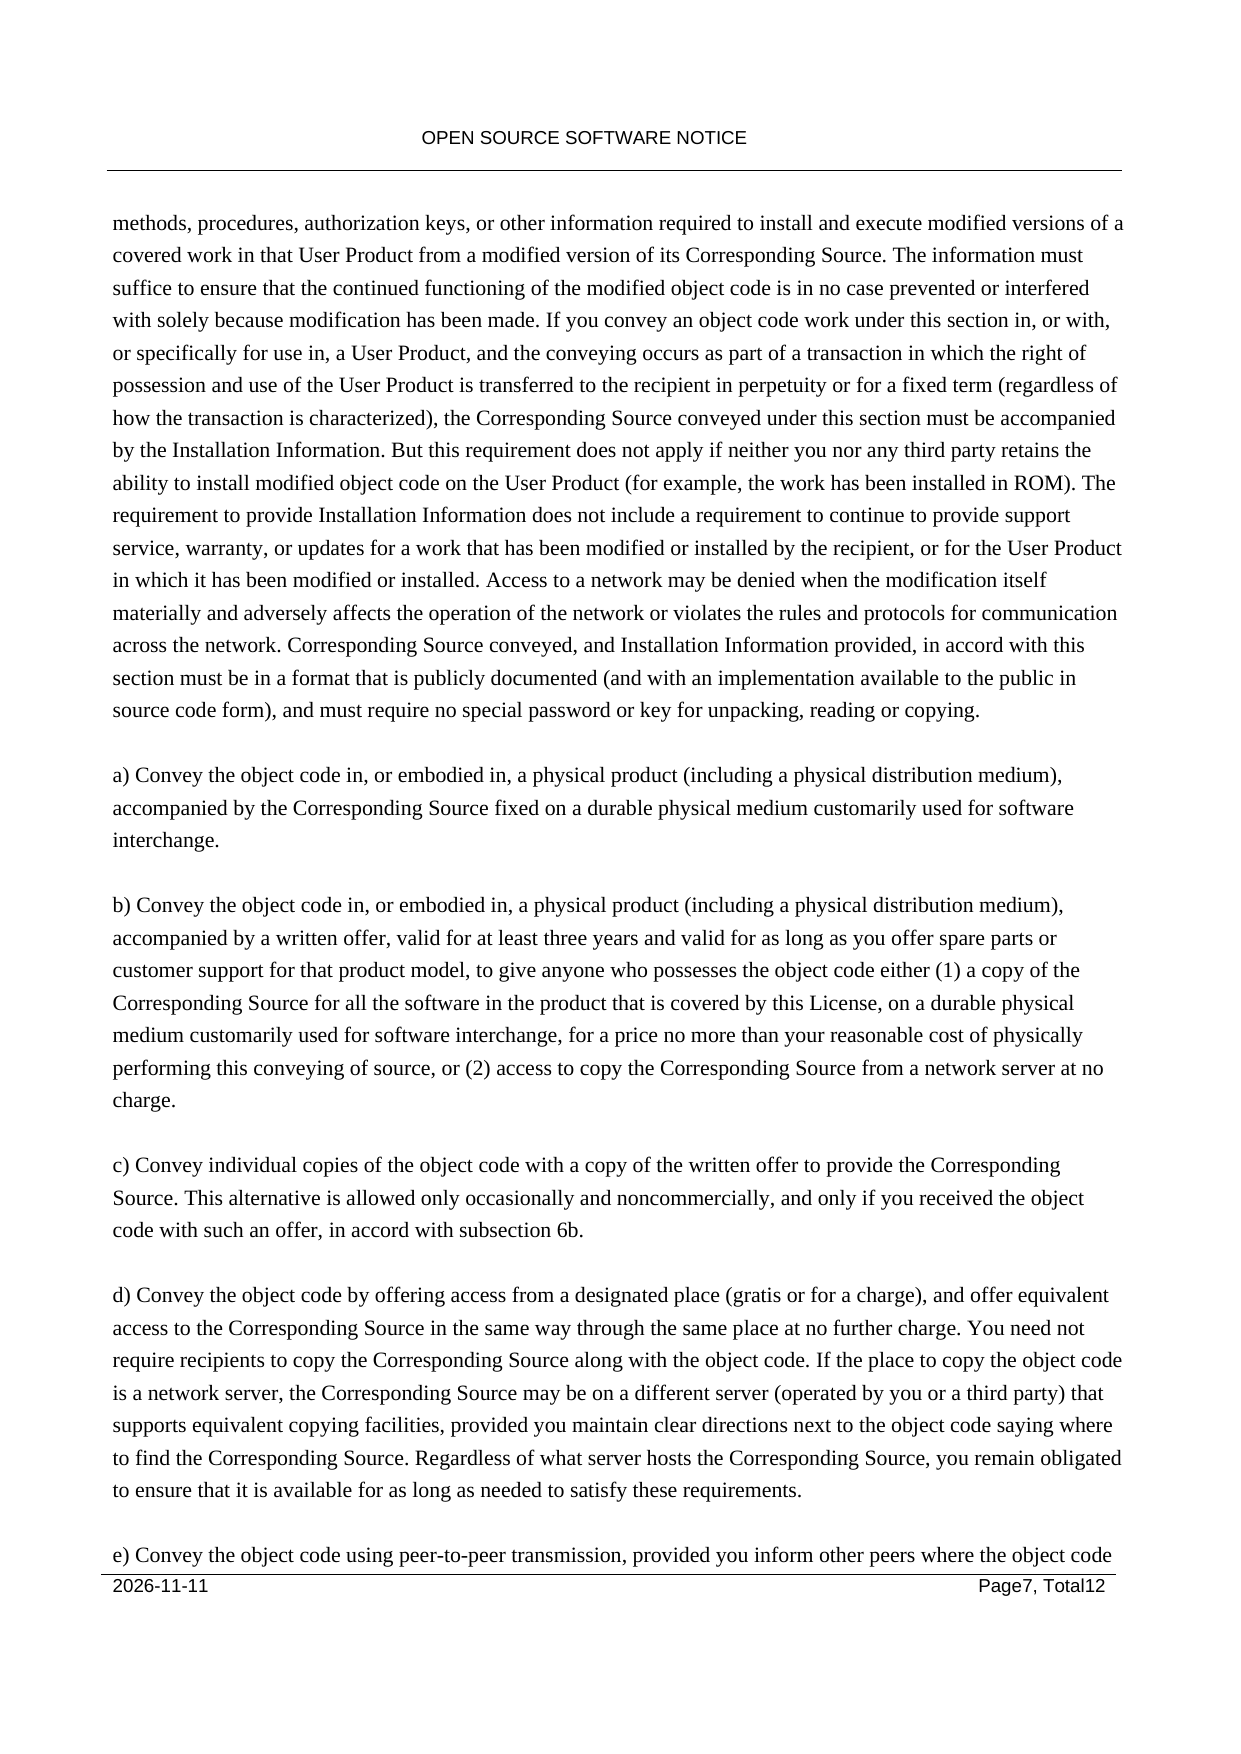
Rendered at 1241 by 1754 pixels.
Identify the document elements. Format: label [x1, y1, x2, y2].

text [112, 206, 1128, 1571]
